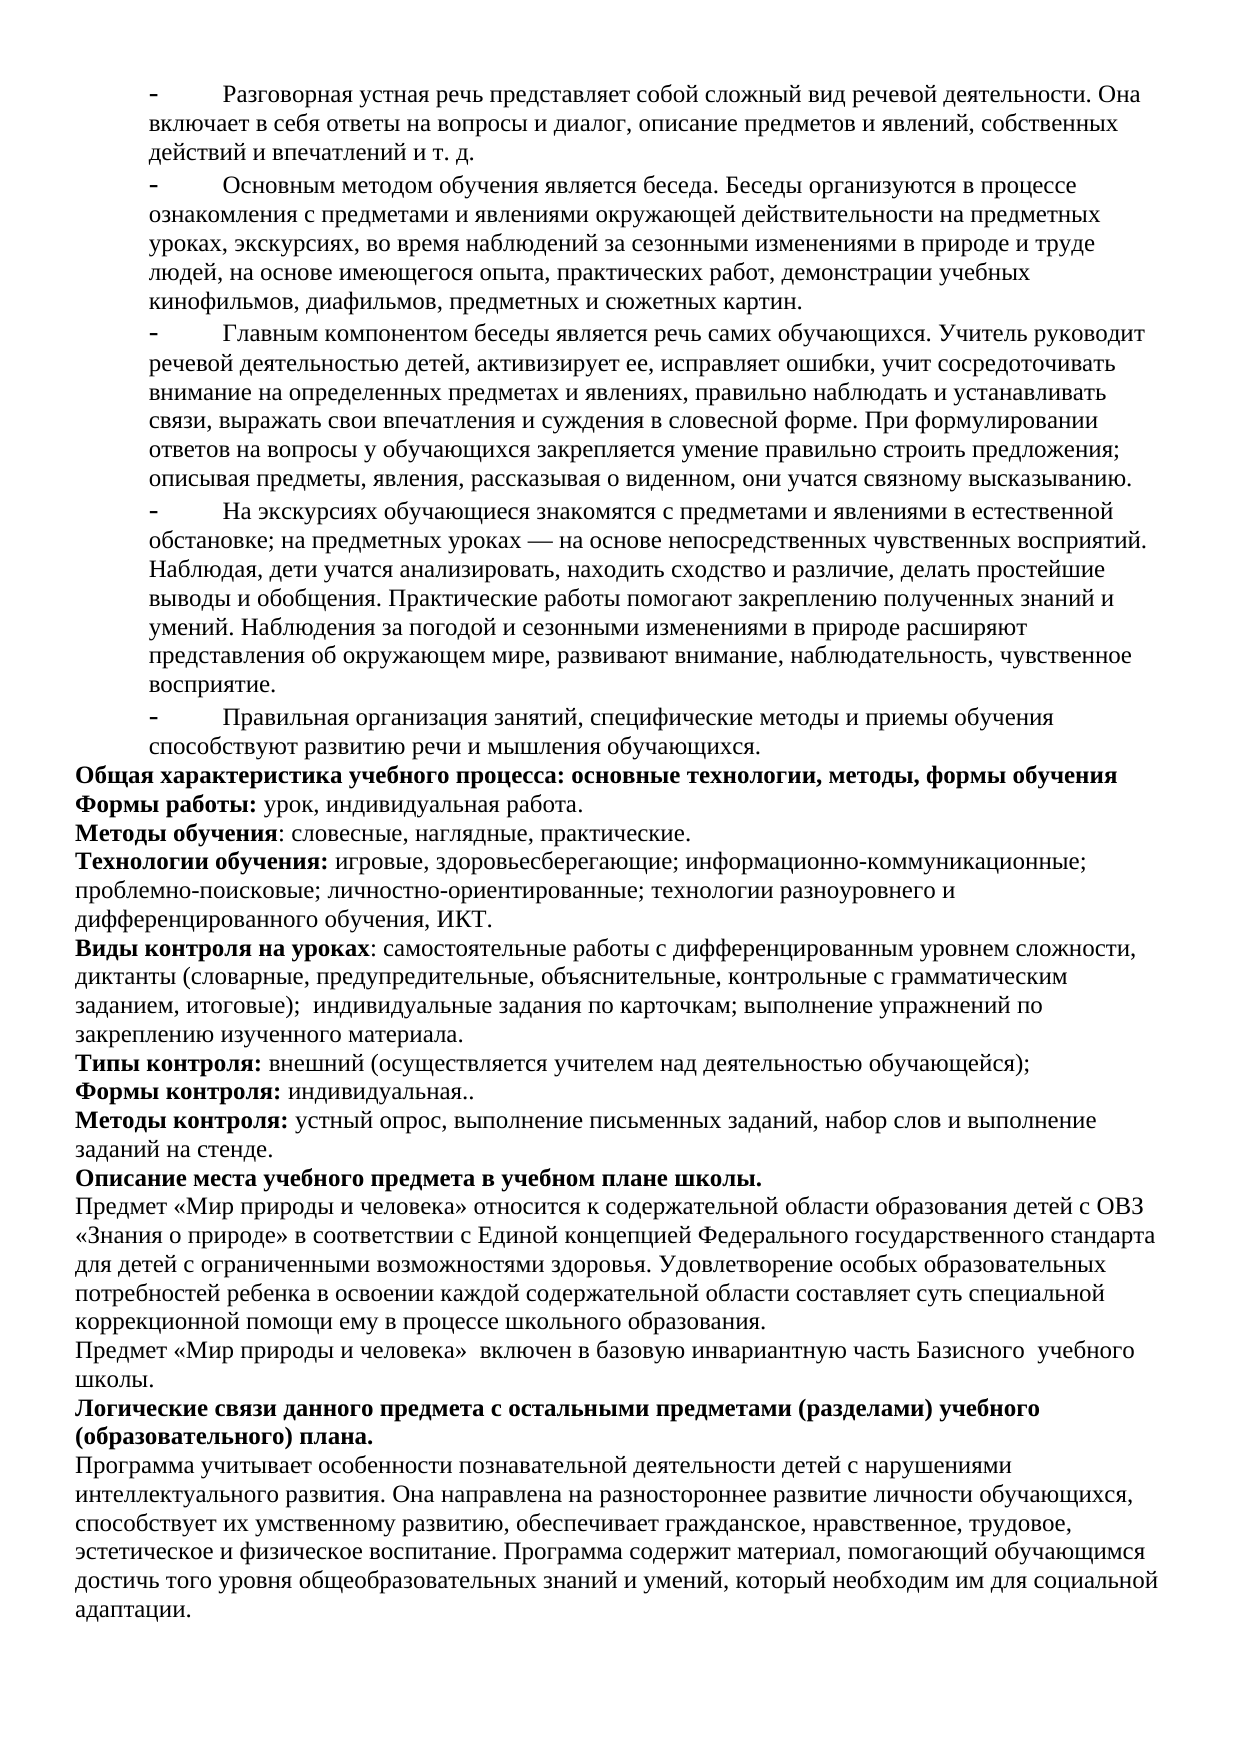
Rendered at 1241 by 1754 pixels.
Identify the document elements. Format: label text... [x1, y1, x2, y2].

text Технологии обучения: игровые, здоровьесберегающие; информационно-коммуникационные; проблемно-поисковые; личностно-ориентированные; технологии разноуровнего и дифференцированного обучения, ИКТ. [75, 846, 1165, 933]
text Типы контроля: внешний (осуществляется учителем над деятельностью обучающейся); [75, 1048, 1165, 1076]
text Программа учитывает особенности познавательной деятельности детей с нарушениями интеллектуального развития. Она направлена на разностороннее развитие личности обучающихся, способствует их умственному развитию, обеспечивает гражданское, нравственное, трудовое, эстетическое и физическое воспитание. Программа содержит материал, помогающий обучающимся достичь того уровня общеобразовательных знаний и умений, который необходим им для социальной адаптации. [75, 1450, 1165, 1623]
text Логические связи данного предмета с остальными предметами (разделами) учебного (образовательного) плана. [75, 1393, 1165, 1450]
list Правильная организация занятий, специфические методы и приемы обучения способствуют развитию речи и мышления обучающихся. [148, 698, 1165, 760]
text Предмет «Мир природы и человека» включен в базовую инвариантную часть Базисного учебного школы. [75, 1335, 1165, 1393]
text Предмет «Мир природы и человека» относится к содержательной области образования детей с ОВЗ «Знания о природе» в соответствии с Единой концепцией Федерального государственного стандарта для детей с ограниченными возможностями здоровья. Удовлетворение особых образовательных потребностей ребенка в освоении каждой содержательной области составляет суть специальной коррекционной помощи ему в процессе школьного образования. [75, 1191, 1165, 1335]
text Методы обучения: словесные, наглядные, практические. [75, 818, 1165, 846]
text Виды контроля на уроках: самостоятельные работы с дифференцированным уровнем сложности, диктанты (словарные, предупредительные, объяснительные, контрольные с грамматическим заданием, итоговые); индивидуальные задания по карточкам; выполнение упражнений по закреплению изученного материала. [75, 933, 1165, 1048]
list Основным методом обучения является беседа. Беседы организуются в процессе ознакомления с предметами и явлениями окружающей действительности на предметных уроках, экскурсиях, во время наблюдений за сезонными изменениями в природе и труде людей, на основе имеющегося опыта, практических работ, демонстрации учебных кинофильмов, диафильмов, предметных и сюжетных картин. [148, 166, 1165, 314]
list На экскурсиях обучающиеся знакомятся с предметами и явлениями в естественной обстановке; на предметных уроках — на основе непосредственных чувственных восприятий. Наблюдая, дети учатся анализировать, находить сходство и различие, делать простейшие выводы и обобщения. Практические работы помогают закреплению полученных знаний и умений. Наблюдения за погодой и сезонными изменениями в природе расширяют представления об окружающем мире, развивают внимание, наблюдательность, чувственное восприятие. [148, 492, 1165, 698]
text Описание места учебного предмета в учебном плане школы. [75, 1163, 1165, 1191]
list Главным компонентом беседы является речь самих обучающихся. Учитель руководит речевой деятельностью детей, активизирует ее, исправляет ошибки, учит сосредоточивать внимание на определенных предметах и явлениях, правильно наблюдать и устанавливать связи, выражать свои впечатления и суждения в словесной форме. При формулировании ответов на вопросы у обучающихся закрепляется умение правильно строить предложения; описывая предметы, явления, рассказывая о виденном, они учатся связному высказыванию. [148, 314, 1165, 492]
text Общая характеристика учебного процесса: основные технологии, методы, формы обучения [75, 760, 1165, 789]
text Формы работы: урок, индивидуальная работа. [75, 789, 1165, 818]
text Формы контроля: индивидуальная.. [75, 1076, 1165, 1105]
text Методы контроля: устный опрос, выполнение письменных заданий, набор слов и выполнение заданий на стенде. [75, 1105, 1165, 1163]
list Разговорная устная речь представляет собой сложный вид речевой деятельности. Она включает в себя ответы на вопросы и диалог, описание предметов и явлений, собственных действий и впечатлений и т. д. [148, 75, 1165, 166]
